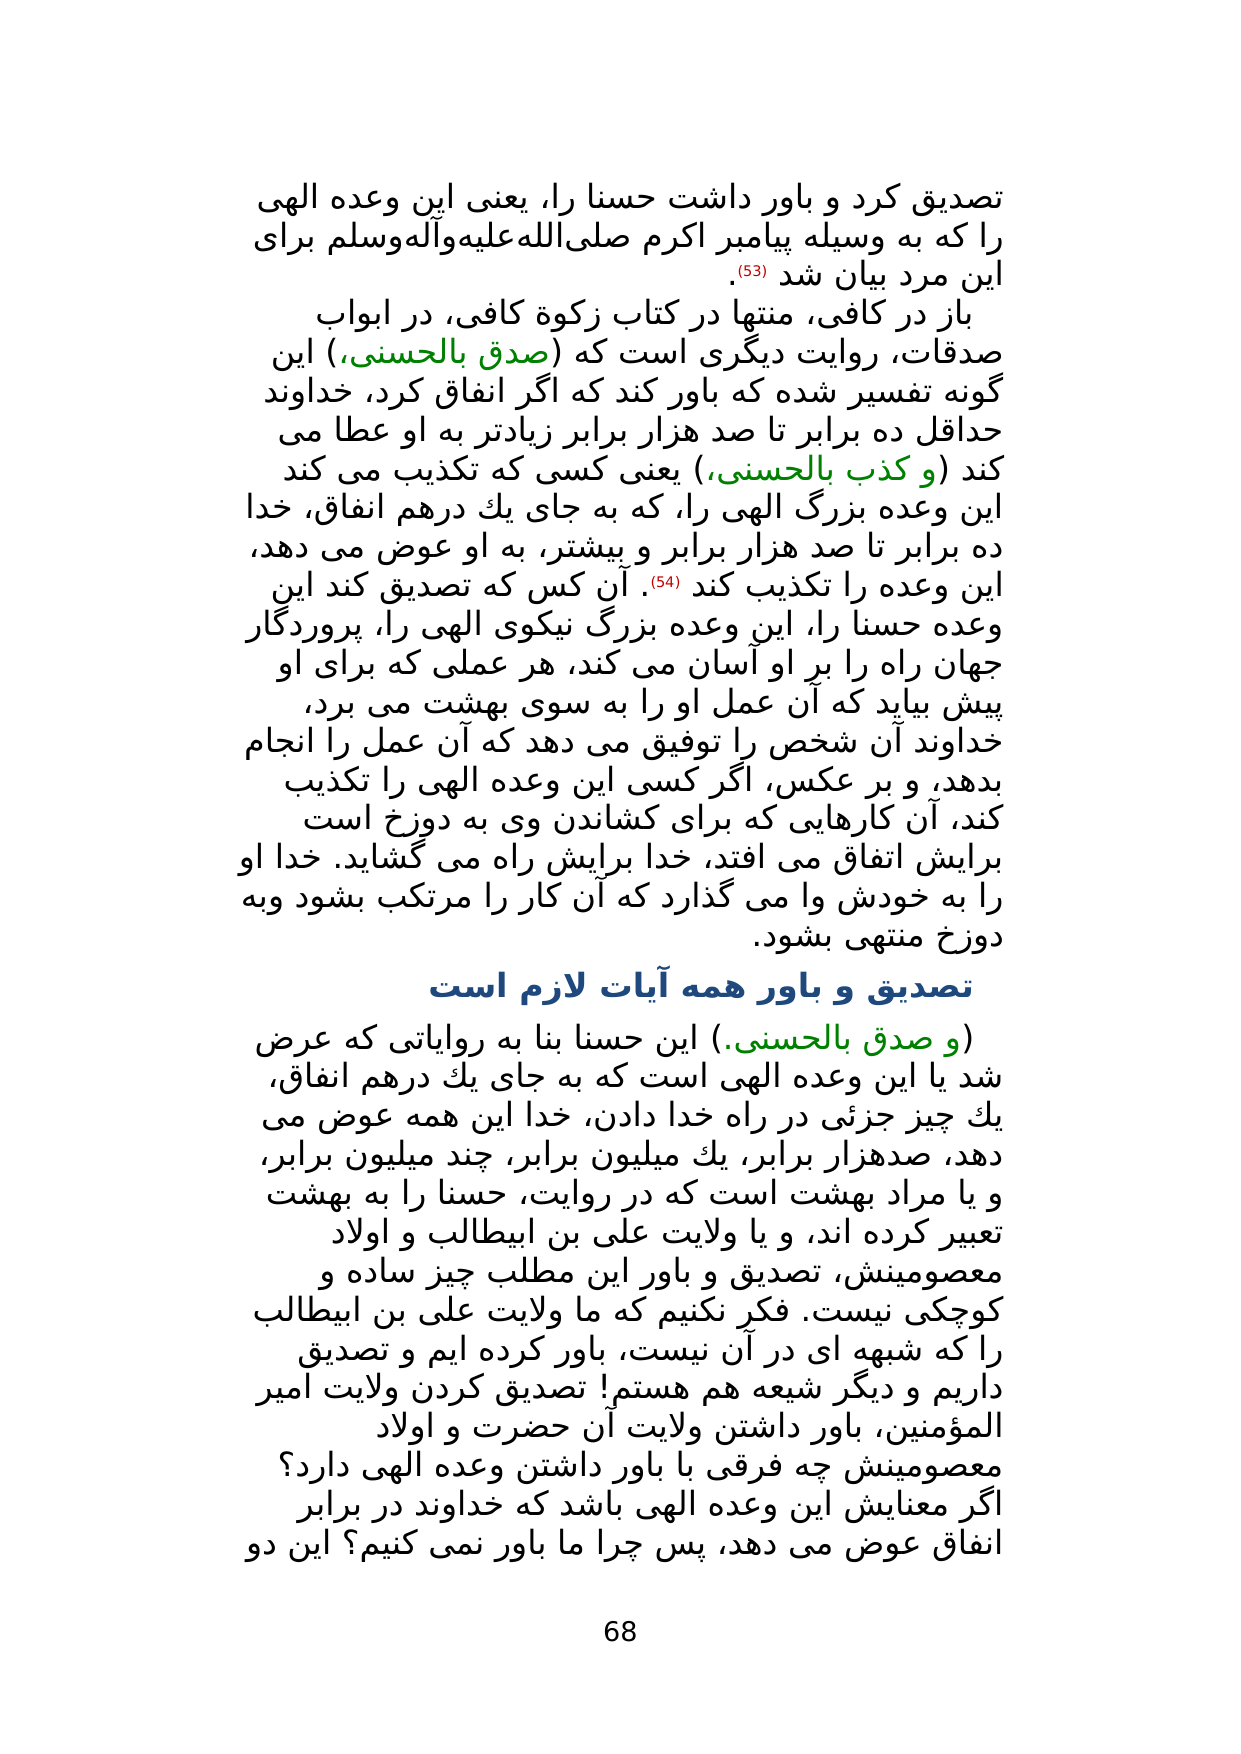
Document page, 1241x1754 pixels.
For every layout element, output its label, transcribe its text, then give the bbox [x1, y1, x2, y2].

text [236, 1018, 1004, 1562]
subtitle تصديق و باور همه آيات لازم است [236, 967, 1004, 1006]
text باز در كافى، منتها در كتاب زكوة كافى، در ابواب صدقات، روايت ديگرى است كه (صدق بالحسنى،) اين گونه تفسير شده كه باور كند كه اگر انفاق كرد، خداوند حداقل ده برابر تا صد هزار برابر زيادتر به او عطا مى كند (و كذب بالحسنى،) يعنى كسى كه تكذيب مى كند اين وعده بزرگ الهى را، كه به جاى يك درهم انفاق، خدا ده برابر تا صد هزار برابر و بيشتر، به او عوض مى دهد، اين وعده را تكذيب كند (54). آن كس كه تصديق كند اين وعده حسنا را، اين وعده بزرگ نيكوى الهى را، پروردگار جهان راه را بر او آسان مى كند، هر عملى كه براى او پيش بيايد كه آن عمل او را به سوى بهشت مى برد، خداوند آن شخص را توفيق مى دهد كه آن عمل را انجام بدهد، و بر عكس، اگر كسى اين وعده الهى را تكذيب كند، آن كارهايى كه براى كشاندن وى به دوزخ است برايش اتفاق مى افتد، خدا برايش راه مى گشايد. خدا او را به خودش وا مى گذارد كه آن كار را مرتكب بشود وبه دوزخ منتهى بشود. [236, 294, 1004, 954]
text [236, 177, 1004, 294]
